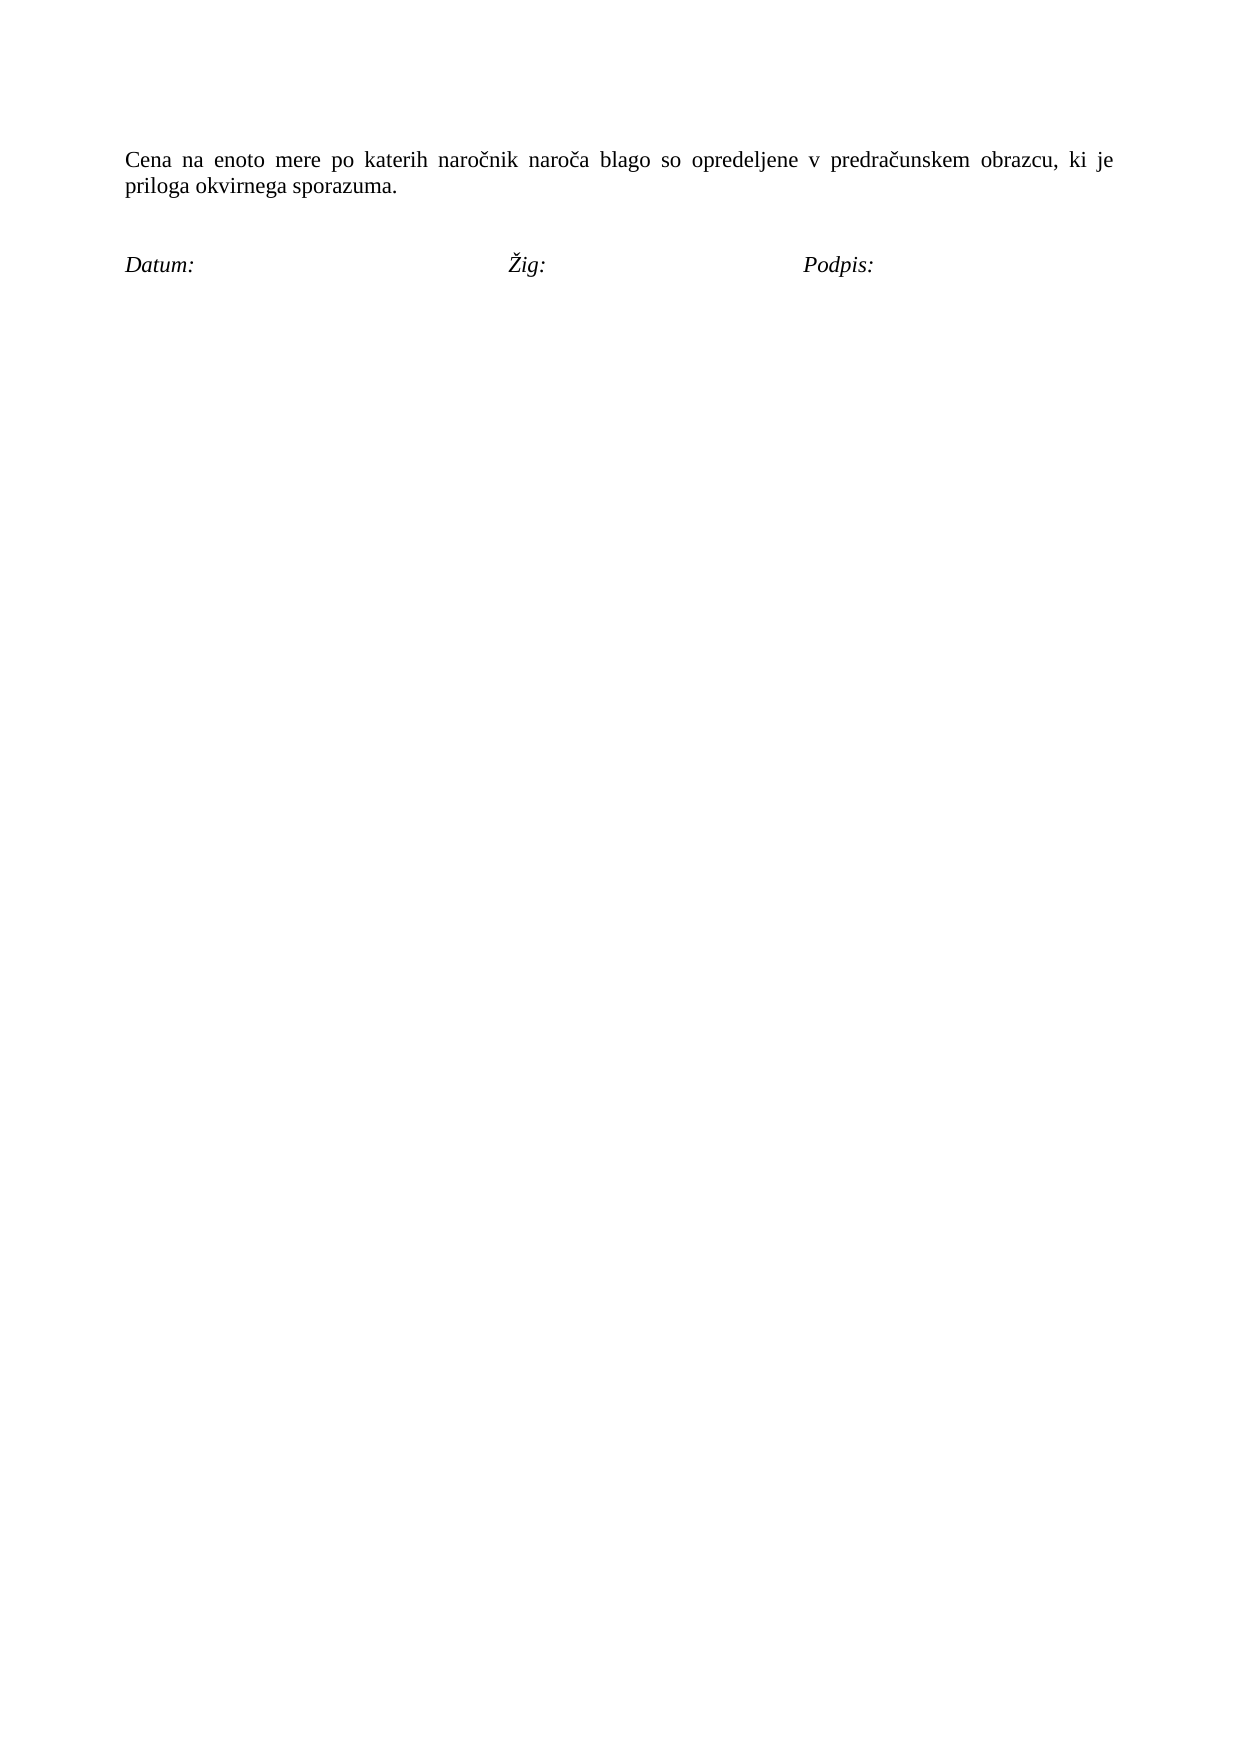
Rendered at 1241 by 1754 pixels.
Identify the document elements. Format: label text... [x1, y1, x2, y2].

text Cena na enoto mere po katerih naročnik naroča blago so opredeljene v predračunskem obrazcu, ki je priloga okvirnega sporazuma. [125, 146, 1115, 198]
text Datum: Žig: Podpis: [125, 251, 1115, 278]
